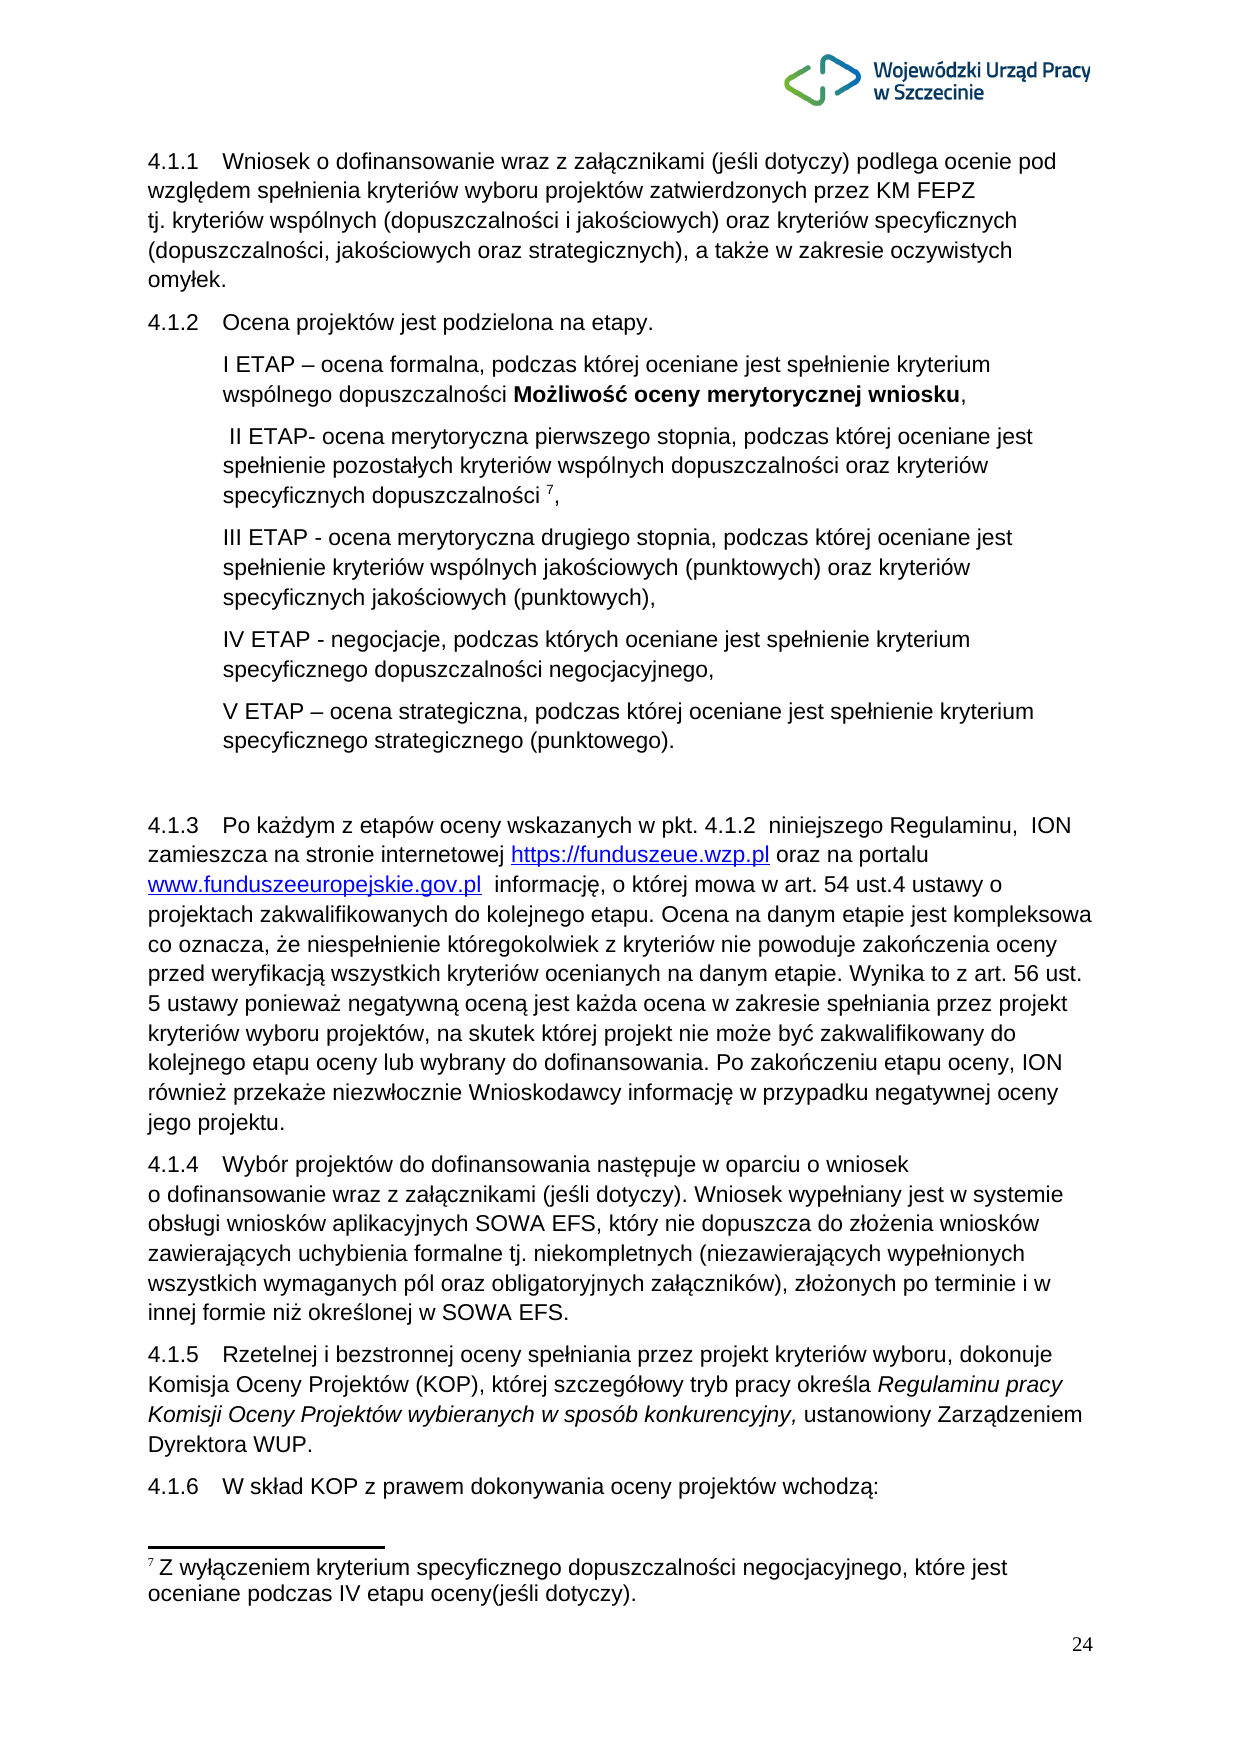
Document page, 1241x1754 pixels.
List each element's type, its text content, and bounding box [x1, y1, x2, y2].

list I ETAP – ocena formalna, podczas której oceniane jest spełnienie kryterium wspólnego dopuszczalności Możliwość oceny merytorycznej wniosku, [223, 351, 1092, 407]
picture [784, 54, 1091, 106]
list III ETAP - ocena merytoryczna drugiego stopnia, podczas której oceniane jest spełnienie kryteriów wspólnych jakościowych (punktowych) oraz kryteriów specyficznych jakościowych (punktowych), [223, 524, 1092, 610]
list W skład KOP z prawem dokonywania oceny projektów wchodzą: [148, 1473, 1092, 1499]
list Ocena projektów jest podzielona na etapy. [148, 309, 1092, 335]
list Rzetelnej i bezstronnej oceny spełniania przez projekt kryteriów wyboru, dokonuje Komisja Oceny Projektów (KOP), której szczegółowy tryb pracy określa Regulaminu pracy Komisji Oceny Projektów wybieranych w sposób konkurencyjny, ustanowiony Zarządzeniem Dyrektora WUP. [148, 1341, 1092, 1457]
list V ETAP – ocena strategiczna, podczas której oceniane jest spełnienie kryterium specyficznego strategicznego (punktowego). [223, 698, 1092, 754]
list II ETAP- ocena merytoryczna pierwszego stopnia, podczas której oceniane jest spełnienie pozostałych kryteriów wspólnych dopuszczalności oraz kryteriów specyficznych dopuszczalności , [223, 423, 1092, 508]
list Wniosek o dofinansowanie wraz z załącznikami (jeśli dotyczy) podlega ocenie pod względem spełnienia kryteriów wyboru projektów zatwierdzonych przez KM FEPZ tj. kryteriów wspólnych (dopuszczalności i jakościowych) oraz kryteriów specyficznych (dopuszczalności, jakościowych oraz strategicznych), a także w zakresie oczywistych omyłek. [148, 148, 1092, 293]
list Po każdym z etapów oceny wskazanych w pkt. 4.1.2 niniejszego Regulaminu, ION zamieszcza na stronie internetowej https://funduszeue.wzp.pl oraz na portalu www.funduszeeuropejskie.gov.pl informację, o której mowa w art. 54 ust.4 ustawy o projektach zakwalifikowanych do kolejnego etapu. Ocena na danym etapie jest kompleksowa co oznacza, że niespełnienie któregokolwiek z kryteriów nie powoduje zakończenia oceny przed weryfikacją wszystkich kryteriów ocenianych na danym etapie. Wynika to z art. 56 ust. 5 ustawy ponieważ negatywną oceną jest każda ocena w zakresie spełniania przez projekt kryteriów wyboru projektów, na skutek której projekt nie może być zakwalifikowany do kolejnego etapu oceny lub wybrany do dofinansowania. Po zakończeniu etapu oceny, ION również przekaże niezwłocznie Wnioskodawcy informację w przypadku negatywnej oceny jego projektu. [148, 812, 1092, 1135]
list Wybór projektów do dofinansowania następuje w oparciu o wniosek o dofinansowanie wraz z załącznikami (jeśli dotyczy). Wniosek wypełniany jest w systemie obsługi wniosków aplikacyjnych SOWA EFS, który nie dopuszcza do złożenia wniosków zawierających uchybienia formalne tj. niekompletnych (niezawierających wypełnionych wszystkich wymaganych pól oraz obligatoryjnych załączników), złożonych po terminie i w innej formie niż określonej w SOWA EFS. [148, 1151, 1092, 1326]
list IV ETAP - negocjacje, podczas których oceniane jest spełnienie kryterium specyficznego dopuszczalności negocjacyjnego, [223, 626, 1092, 682]
